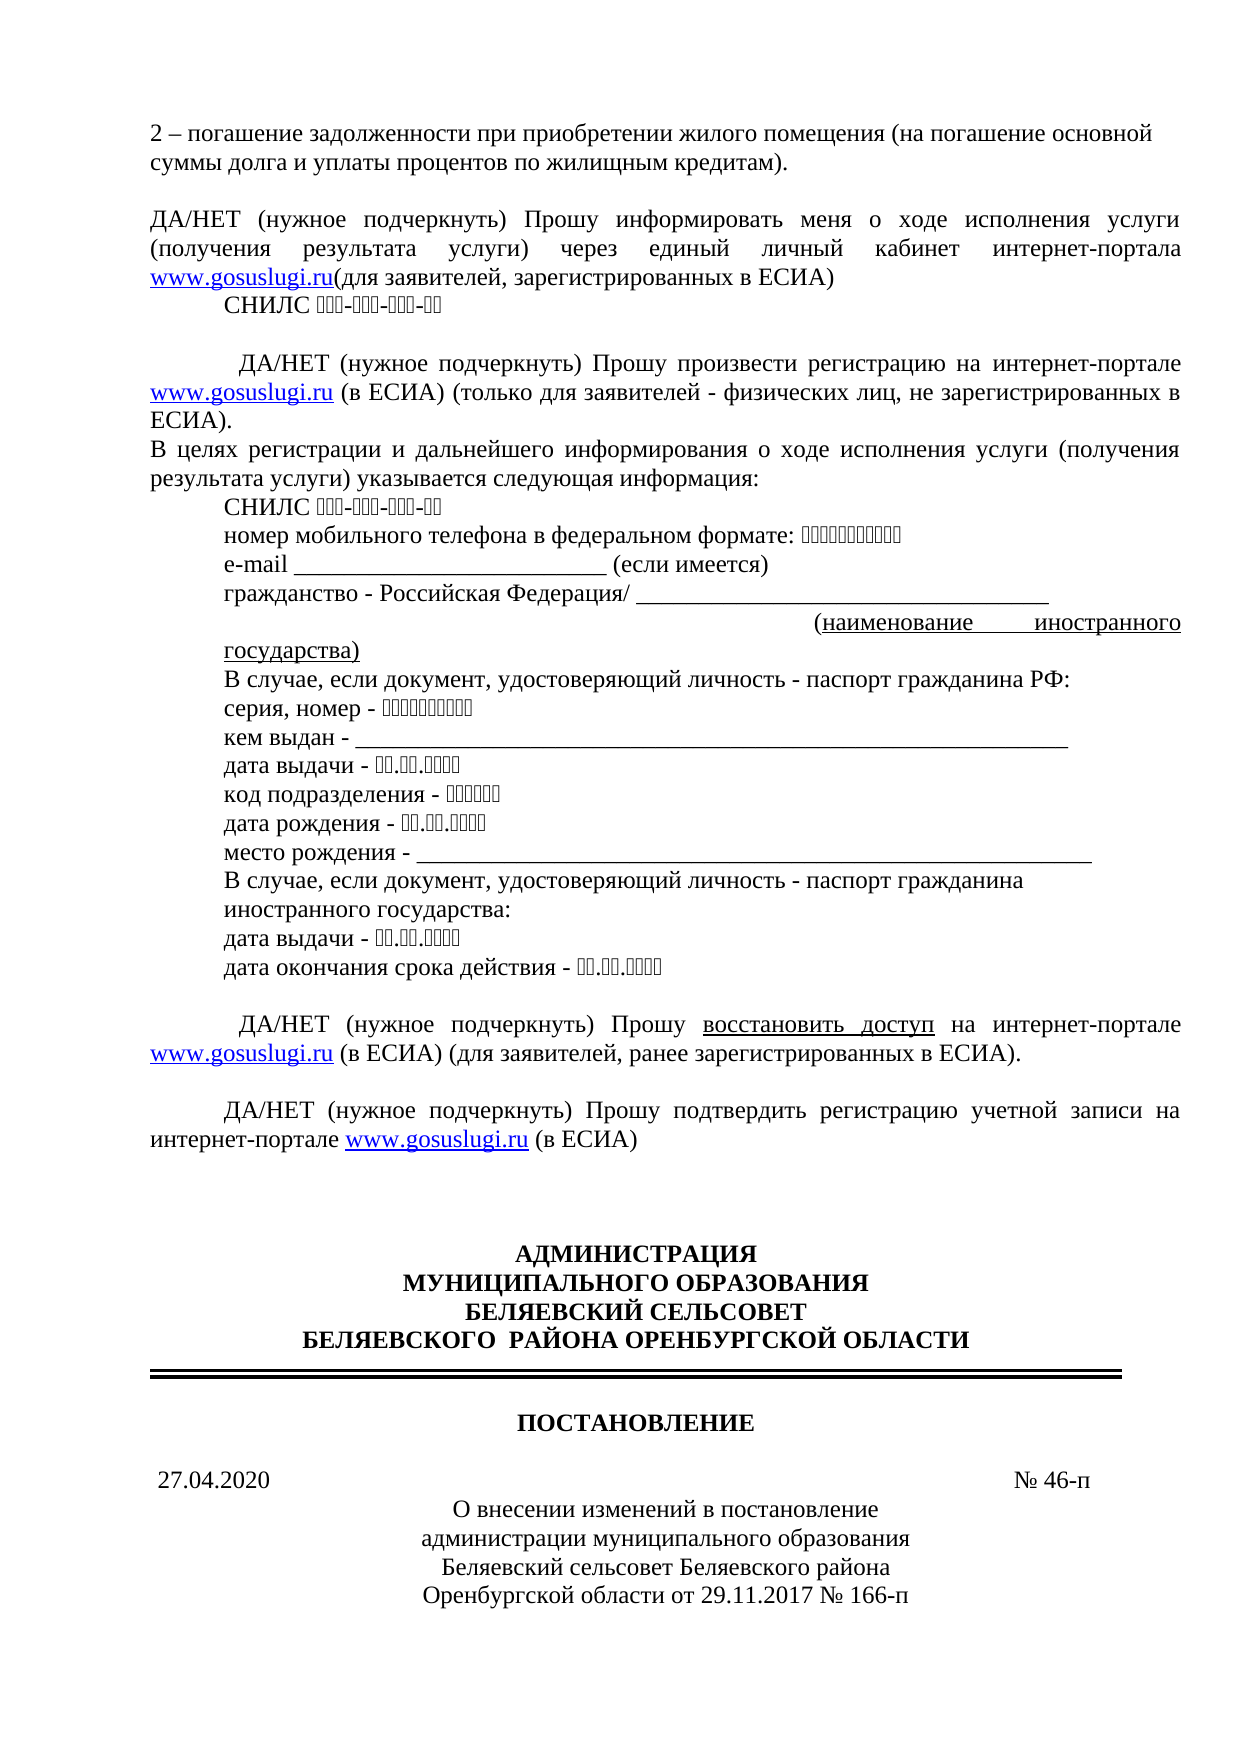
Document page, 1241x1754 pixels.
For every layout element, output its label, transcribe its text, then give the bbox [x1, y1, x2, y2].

text В целях регистрации и дальнейшего информирования о ходе исполнения услуги (получения результата услуги) указывается следующая информация: [150, 434, 1181, 492]
text дата выдачи - .. [224, 923, 1176, 952]
text В случае, если документ, удостоверяющий личность - паспорт гражданина иностранного государства: [224, 866, 1176, 923]
text ДА/НЕТ (нужное подчеркнуть) Прошу информировать меня о ходе исполнения услуги (получения результата услуги) через единый личный кабинет интернет-портала www.gosuslugi.ru(для заявителей, зарегистрированных в ЕСИА) [150, 204, 1181, 291]
text дата окончания срока действия - .. [224, 952, 1176, 981]
text 2 – погашение задолженности при приобретении жилого помещения (на погашение основной суммы долга и уплаты процентов по жилищным кредитам). [150, 118, 1181, 176]
text СНИЛС --- [224, 492, 1181, 521]
text ДА/НЕТ (нужное подчеркнуть) Прошу подтвердить регистрацию учетной записи на интернет-портале www.gosuslugi.ru (в ЕСИА) [150, 1096, 1181, 1153]
text дата рождения - .. [224, 808, 1181, 837]
text О внесении изменений в постановление [150, 1494, 1181, 1523]
text В случае, если документ, удостоверяющий личность - паспорт гражданина РФ: [224, 664, 1176, 693]
text (наименование иностранного государства) [224, 607, 1181, 664]
text серия, номер - [224, 693, 1176, 722]
text место рождения - ______________________________________________________ [224, 837, 1176, 866]
text ДА/НЕТ (нужное подчеркнуть) Прошу восстановить доступ на интернет-портале www.gosuslugi.ru (в ЕСИА) (для заявителей, ранее зарегистрированных в ЕСИА). [150, 1009, 1181, 1067]
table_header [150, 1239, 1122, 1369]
text Беляевский сельсовет Беляевского района [150, 1552, 1181, 1581]
text дата выдачи - .. [224, 751, 1176, 779]
text код подразделения - [224, 779, 1176, 808]
text гражданство - Российская Федерация/ _________________________________ [224, 578, 1181, 607]
text администрации муниципального образования [150, 1523, 1181, 1552]
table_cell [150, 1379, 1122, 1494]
text ДА/НЕТ (нужное подчеркнуть) Прошу произвести регистрацию на интернет-портале www.gosuslugi.ru (в ЕСИА) (только для заявителей - физических лиц, не зарегистрированных в ЕСИА). [150, 348, 1181, 434]
text e-mail _________________________ (если имеется) [224, 549, 1181, 578]
text СНИЛС --- [150, 291, 1181, 319]
text Оренбургской области от 29.11.2017 № 166-п [150, 1581, 1181, 1609]
text номер мобильного телефона в федеральном формате: [224, 521, 1181, 549]
text кем выдан - _________________________________________________________ [224, 722, 1176, 751]
